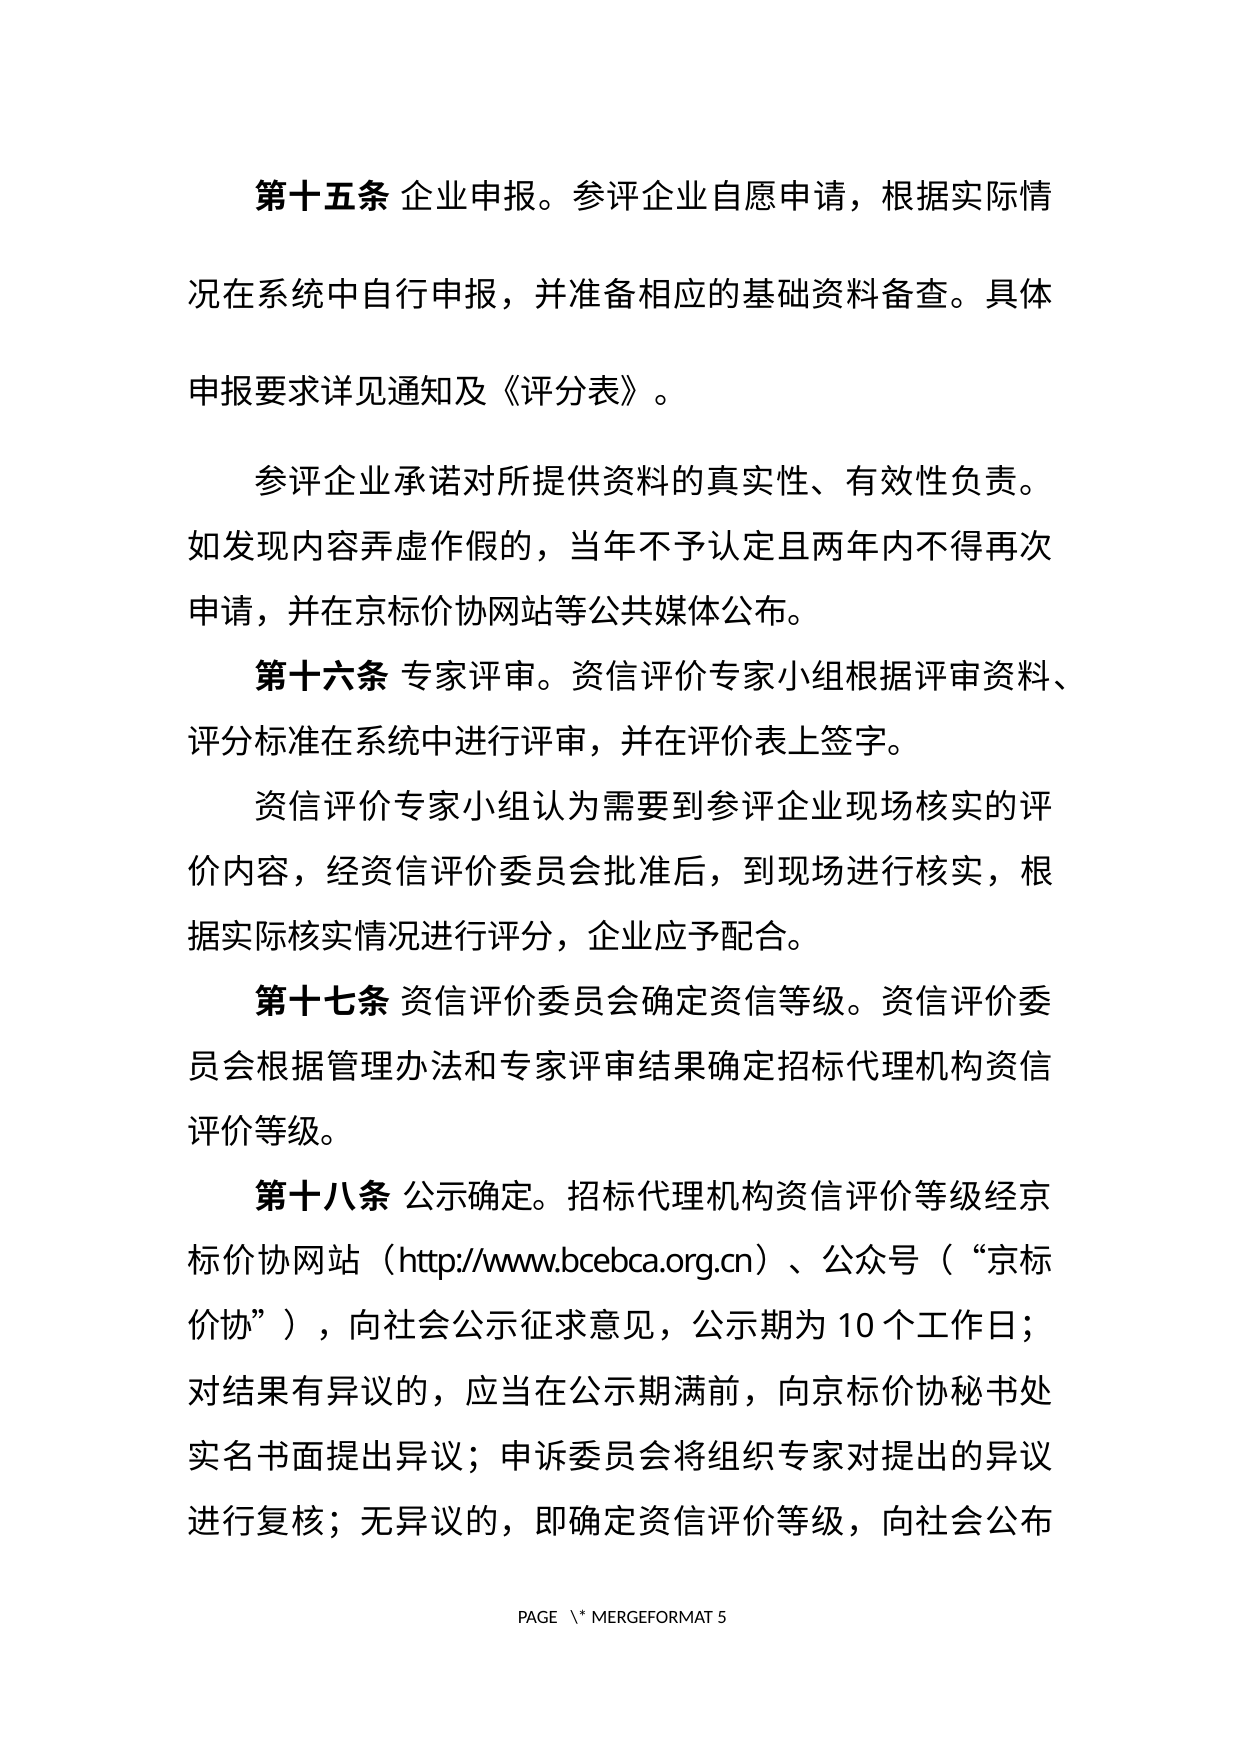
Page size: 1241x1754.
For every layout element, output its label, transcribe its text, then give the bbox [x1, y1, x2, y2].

text 第十五条 企业申报。参评企业自愿申请，根据实际情况在系统中自行申报，并准备相应的基础资料备查。具体申报要求详见通知及《评分表》。 [187, 162, 1053, 422]
text 第十七条 资信评价委员会确定资信等级。资信评价委员会根据管理办法和专家评审结果确定招标代理机构资信评价等级。 [187, 966, 1053, 1161]
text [187, 1161, 1053, 1551]
text 资信评价专家小组认为需要到参评企业现场核实的评价内容，经资信评价委员会批准后，到现场进行核实，根据实际核实情况进行评分，企业应予配合。 [187, 771, 1053, 966]
text 第十六条 专家评审。资信评价专家小组根据评审资料、评分标准在系统中进行评审，并在评价表上签字。 [187, 641, 1053, 771]
text 参评企业承诺对所提供资料的真实性、有效性负责。如发现内容弄虚作假的，当年不予认定且两年内不得再次申请，并在京标价协网站等公共媒体公布。 [187, 446, 1053, 641]
